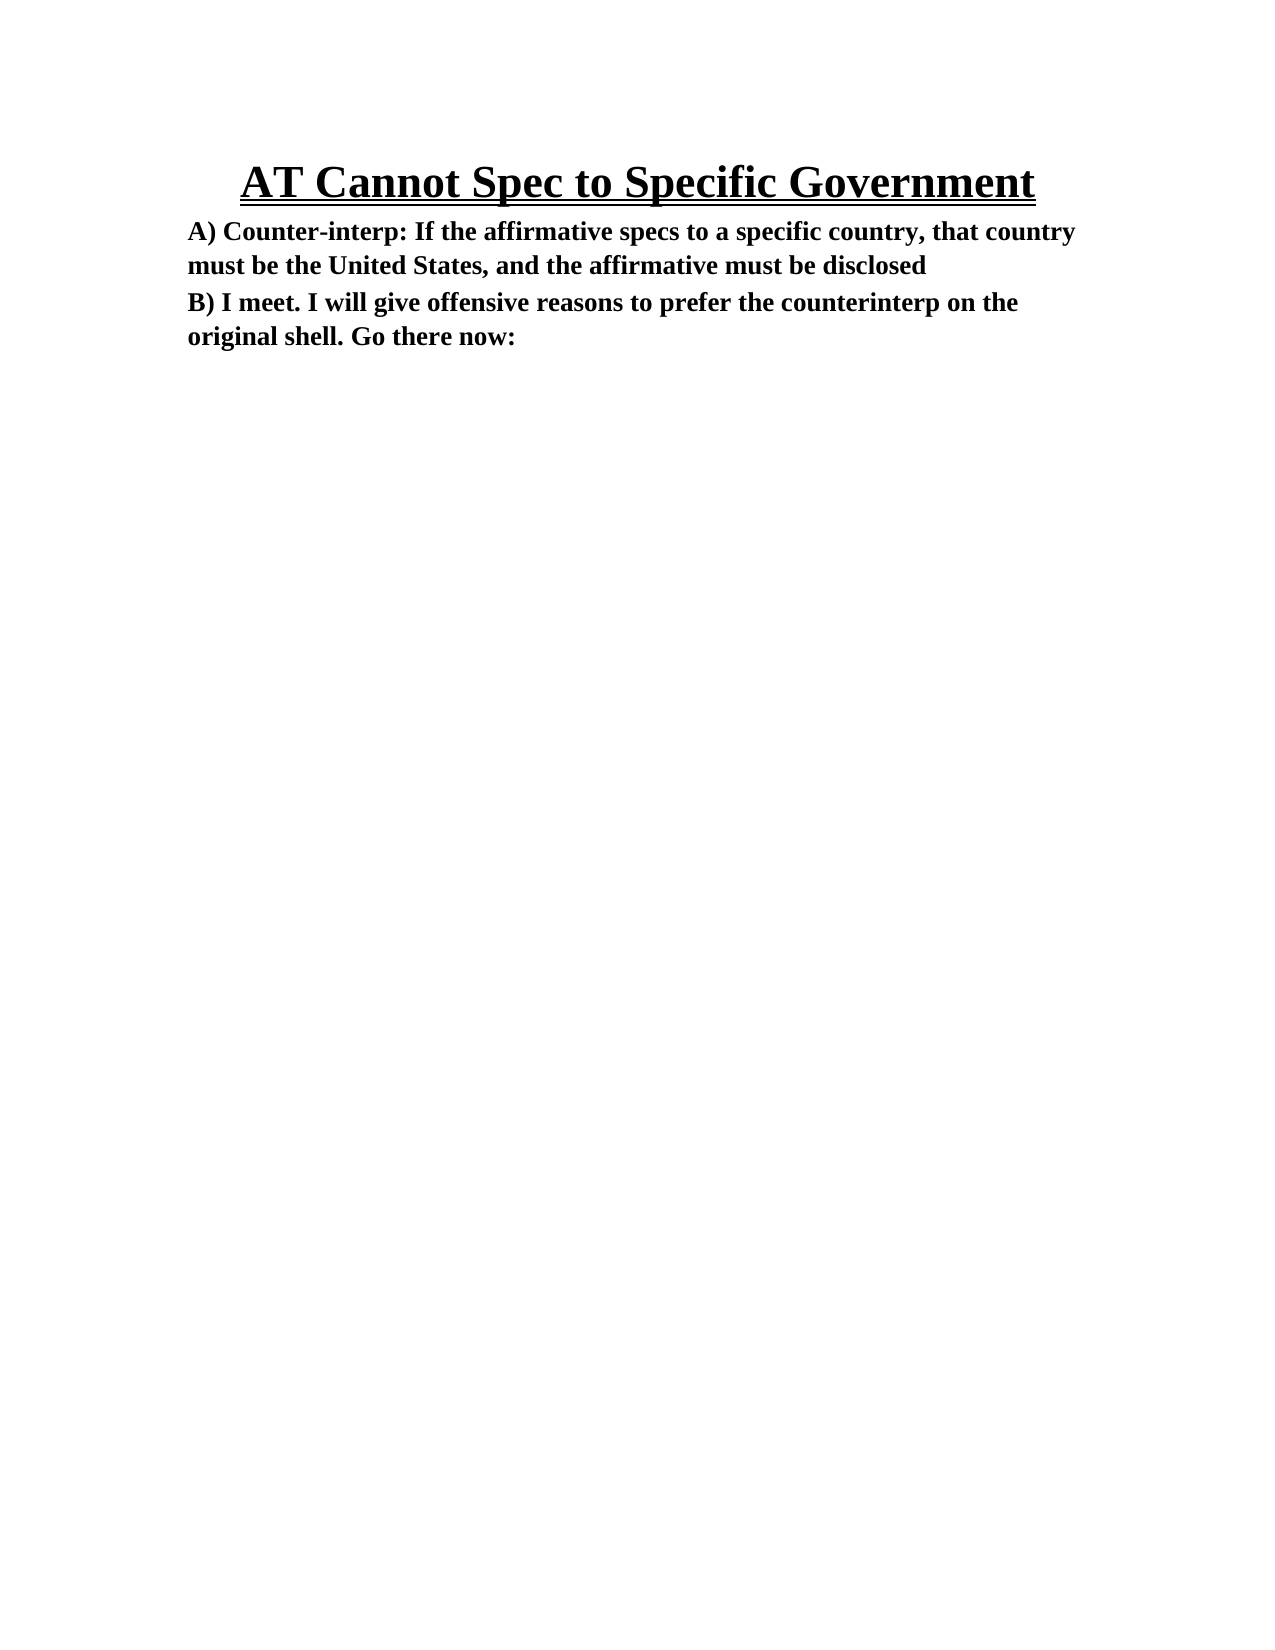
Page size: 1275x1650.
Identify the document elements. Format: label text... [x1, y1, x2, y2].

subtitle B) I meet. I will give offensive reasons to prefer the counterinterp on the original shell. Go there now: [187, 286, 1087, 351]
subtitle A) Counter-interp: If the affirmative specs to a specific country, that country must be the United States, and the affirmative must be disclosed [187, 215, 1087, 280]
subtitle AT Cannot Spec to Specific Government [187, 154, 1087, 207]
